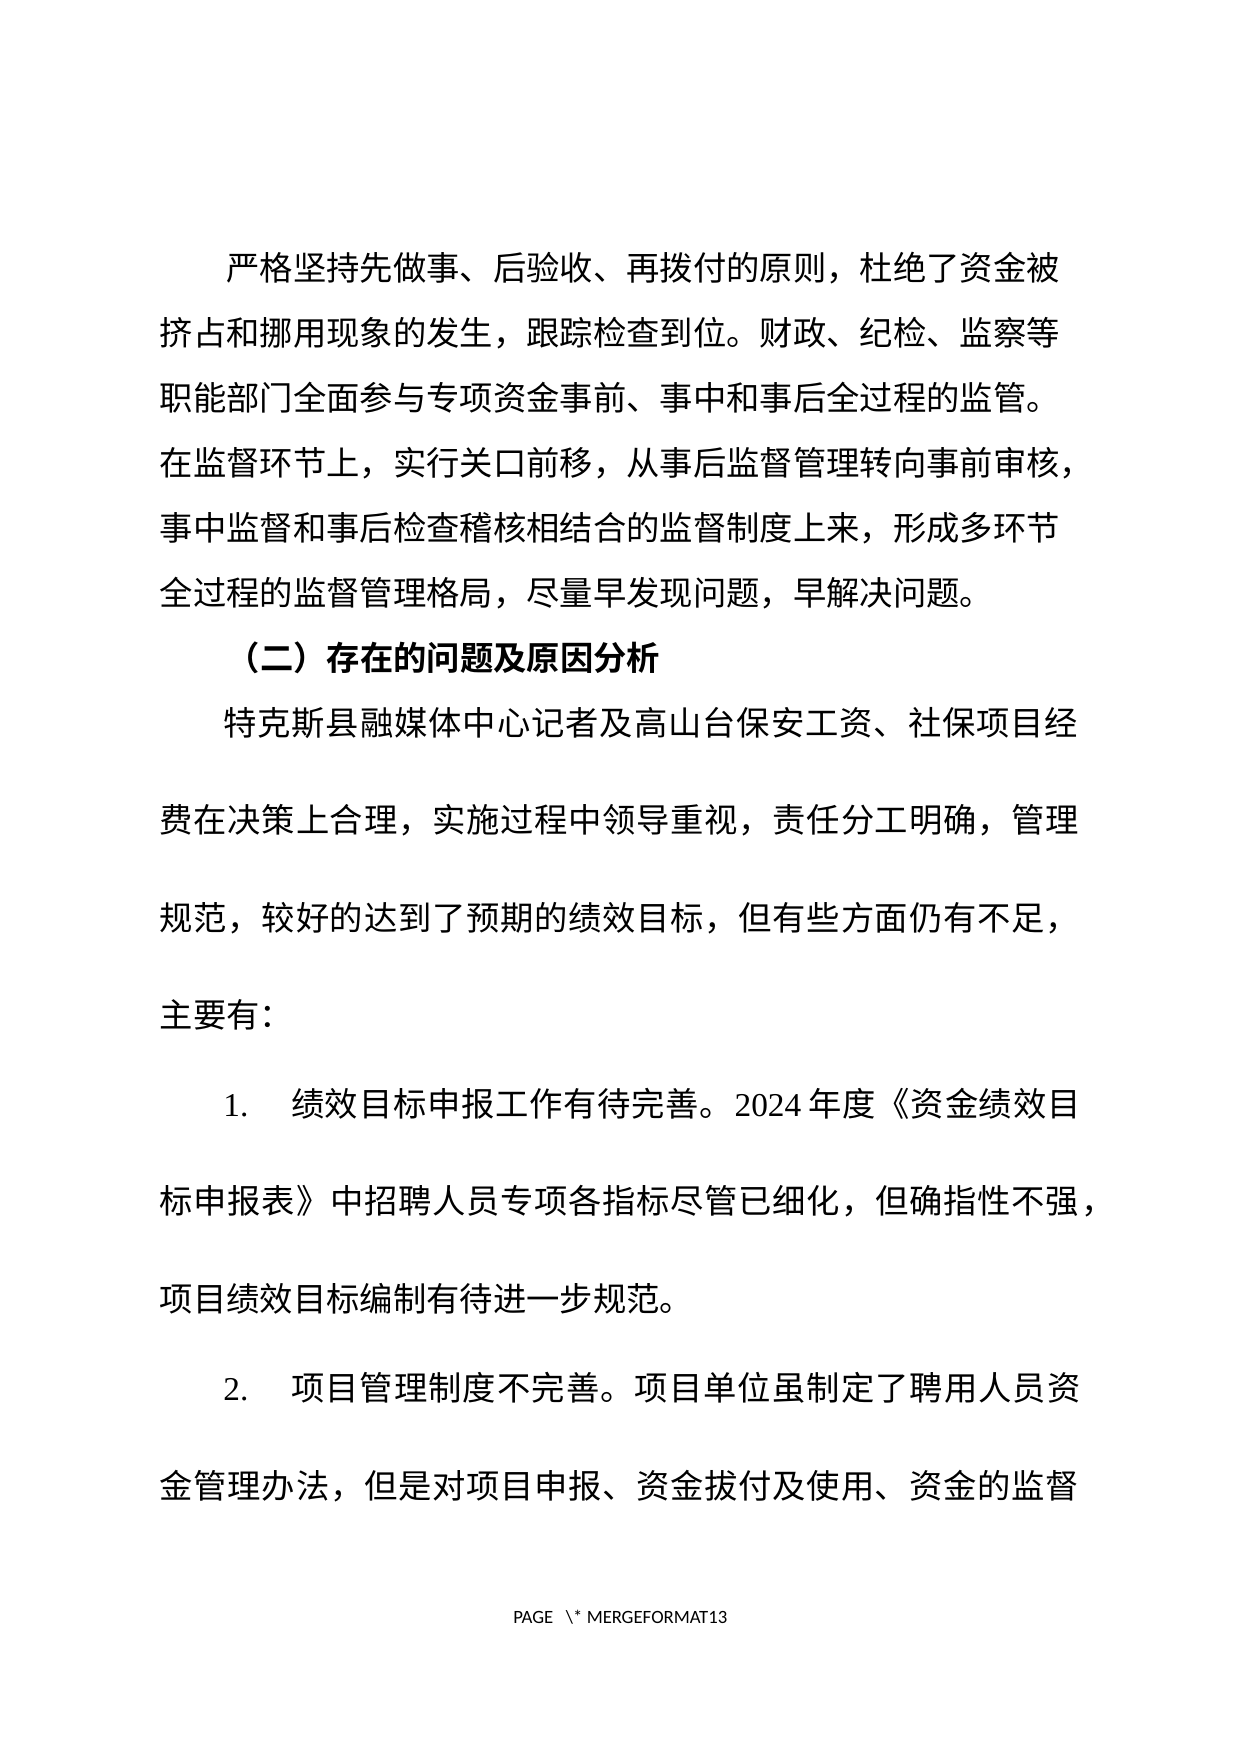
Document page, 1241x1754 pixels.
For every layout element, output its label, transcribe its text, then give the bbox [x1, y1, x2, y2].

title 严格坚持先做事、后验收、再拨付的原则，杜绝了资金被挤占和挪用现象的发生，跟踪检查到位。财政、纪检、监察等职能部门全面参与专项资金事前、事中和事后全过程的监管。在监督环节上，实行关口前移，从事后监督管理转向事前审核，事中监督和事后检查稽核相结合的监督制度上来，形成多环节全过程的监督管理格局，尽量早发现问题，早解决问题。 [159, 233, 1081, 623]
list 存在的问题及原因分析 [159, 623, 1081, 688]
list 特克斯县融媒体中心记者及高山台保安工资、社保项目经费在决策上合理，实施过程中领导重视，责任分工明确，管理规范，较好的达到了预期的绩效目标，但有些方面仍有不足，主要有： [159, 688, 1081, 1045]
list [159, 1353, 1081, 1516]
list 绩效目标申报工作有待完善。2024年度《资金绩效目标申报表》中招聘人员专项各指标尽管已细化，但确指性不强，项目绩效目标编制有待进一步规范。 [159, 1069, 1081, 1329]
